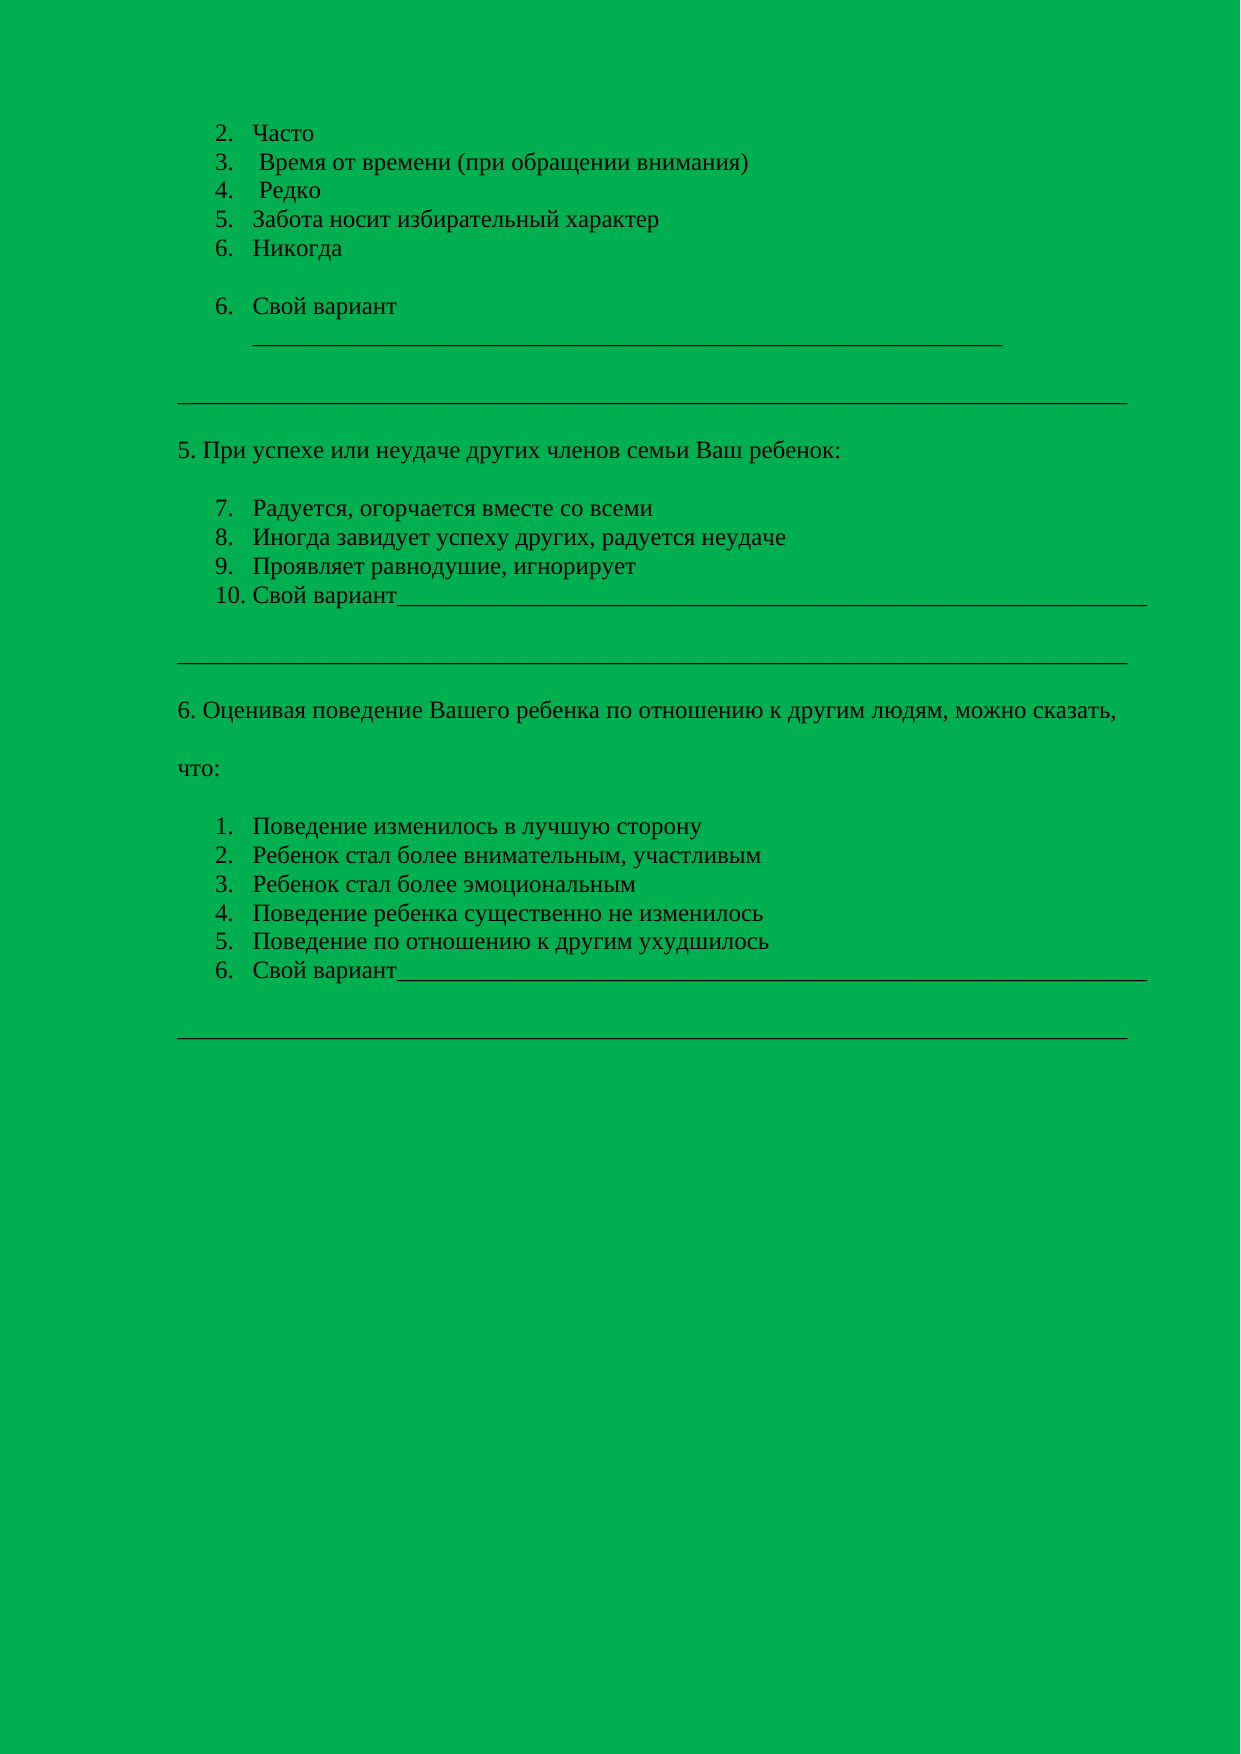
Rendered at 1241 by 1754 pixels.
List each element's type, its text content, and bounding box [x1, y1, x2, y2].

list Время от времени (при обращении внимания) [215, 147, 1152, 176]
text ____________________________________________________________________________ [177, 638, 1152, 666]
text 6. Оценивая поведение Вашего ребенка по отношению к другим людям, можно сказать, [177, 696, 1152, 724]
list Свой вариант ____________________________________________________________ [215, 291, 1152, 348]
list Никогда [215, 233, 1152, 262]
text 5. При успехе или неудаче других членов семьи Ваш ребенок: [177, 436, 1152, 464]
list Свой вариант____________________________________________________________ [215, 580, 1152, 608]
list Поведение изменилось в лучшую сторону [215, 811, 1152, 840]
text что: [177, 753, 1152, 782]
list Проявляет равнодушие, игнорирует [215, 551, 1152, 580]
list Поведение по отношению к другим ухудшилось [215, 926, 1152, 955]
text ____________________________________________________________________________ [177, 1013, 1152, 1042]
list Ребенок стал более внимательным, участливым [215, 840, 1152, 869]
list Редко [215, 176, 1152, 204]
list Часто [215, 118, 1152, 147]
list Иногда завидует успеху других, радуется неудаче [215, 522, 1152, 551]
text ____________________________________________________________________________ [177, 378, 1152, 406]
list Свой вариант____________________________________________________________ [215, 955, 1152, 984]
list Радуется, огорчается вместе со всеми [215, 493, 1152, 522]
list Ребенок стал более эмоциональным [215, 869, 1152, 898]
list Забота носит избирательный характер [215, 204, 1152, 233]
list Поведение ребенка существенно не изменилось [215, 898, 1152, 926]
